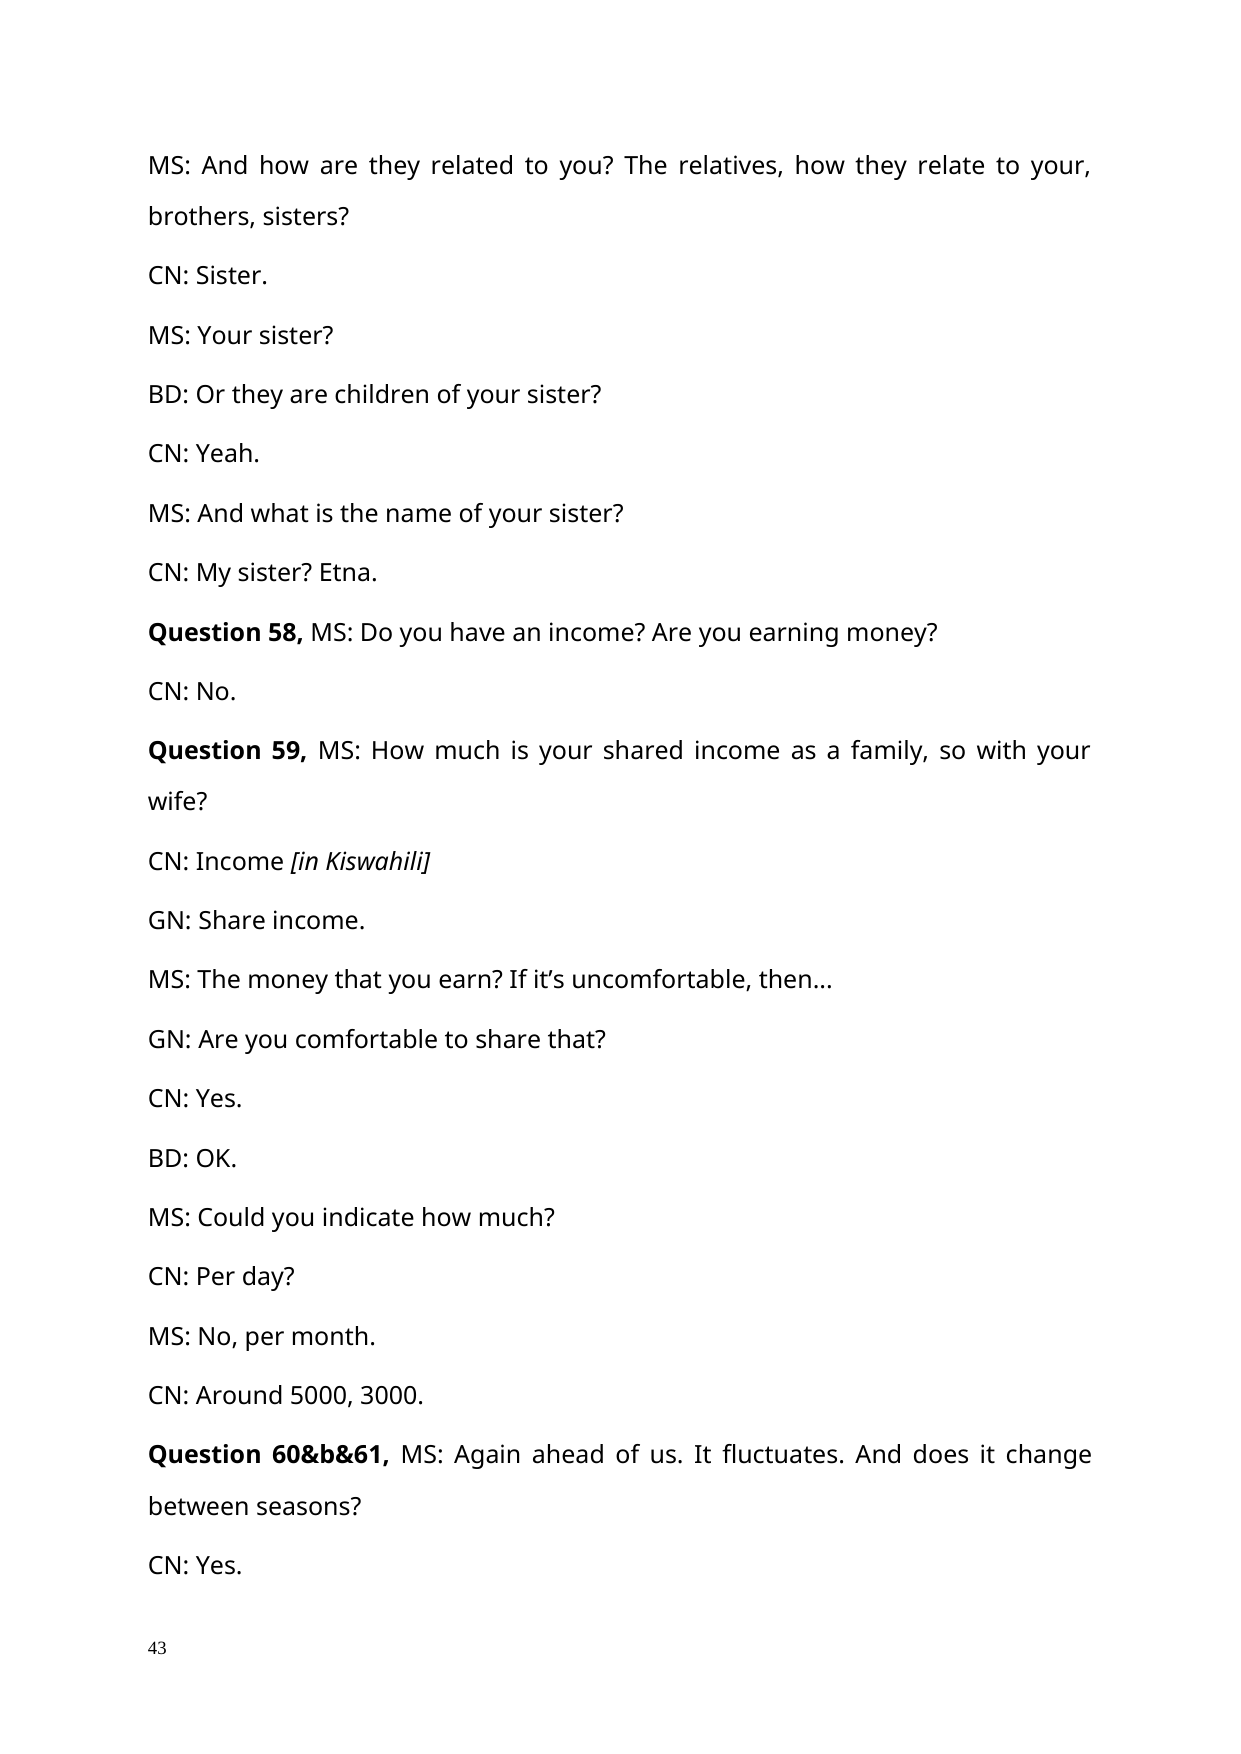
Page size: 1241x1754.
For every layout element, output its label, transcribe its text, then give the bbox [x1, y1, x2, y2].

text CN: Per day? [148, 1259, 1093, 1293]
text GN: Share income. [148, 903, 1093, 937]
text CN: No. [148, 674, 1093, 708]
text MS: Could you indicate how much? [148, 1200, 1093, 1234]
text Question 59, MS: How much is your shared income as a family, so with your wife? [148, 733, 1093, 818]
text CN: Yeah. [148, 436, 1093, 470]
text GN: Are you comfortable to share that? [148, 1022, 1093, 1056]
text MS: No, per month. [148, 1318, 1093, 1352]
text Question 58, MS: Do you have an income? Are you earning money? [148, 614, 1093, 648]
text MS: And what is the name of your sister? [148, 496, 1093, 529]
text CN: Yes. [148, 1548, 1093, 1582]
text CN: Around 5000, 3000. [148, 1378, 1093, 1412]
text CN: My sister? Etna. [148, 555, 1093, 589]
text Question 60&b&61, MS: Again ahead of us. It fluctuates. And does it change between seasons? [148, 1437, 1093, 1522]
text BD: OK. [148, 1140, 1093, 1174]
text MS: And how are they related to you? The relatives, how they relate to your, brothers, sisters? [148, 148, 1093, 233]
text MS: Your sister? [148, 317, 1093, 351]
text CN: Income [in Kiswahili] [148, 843, 1093, 877]
text CN: Yes. [148, 1081, 1093, 1115]
text CN: Sister. [148, 258, 1093, 292]
text MS: The money that you earn? If it’s uncomfortable, then... [148, 962, 1093, 996]
text BD: Or they are children of your sister? [148, 377, 1093, 411]
